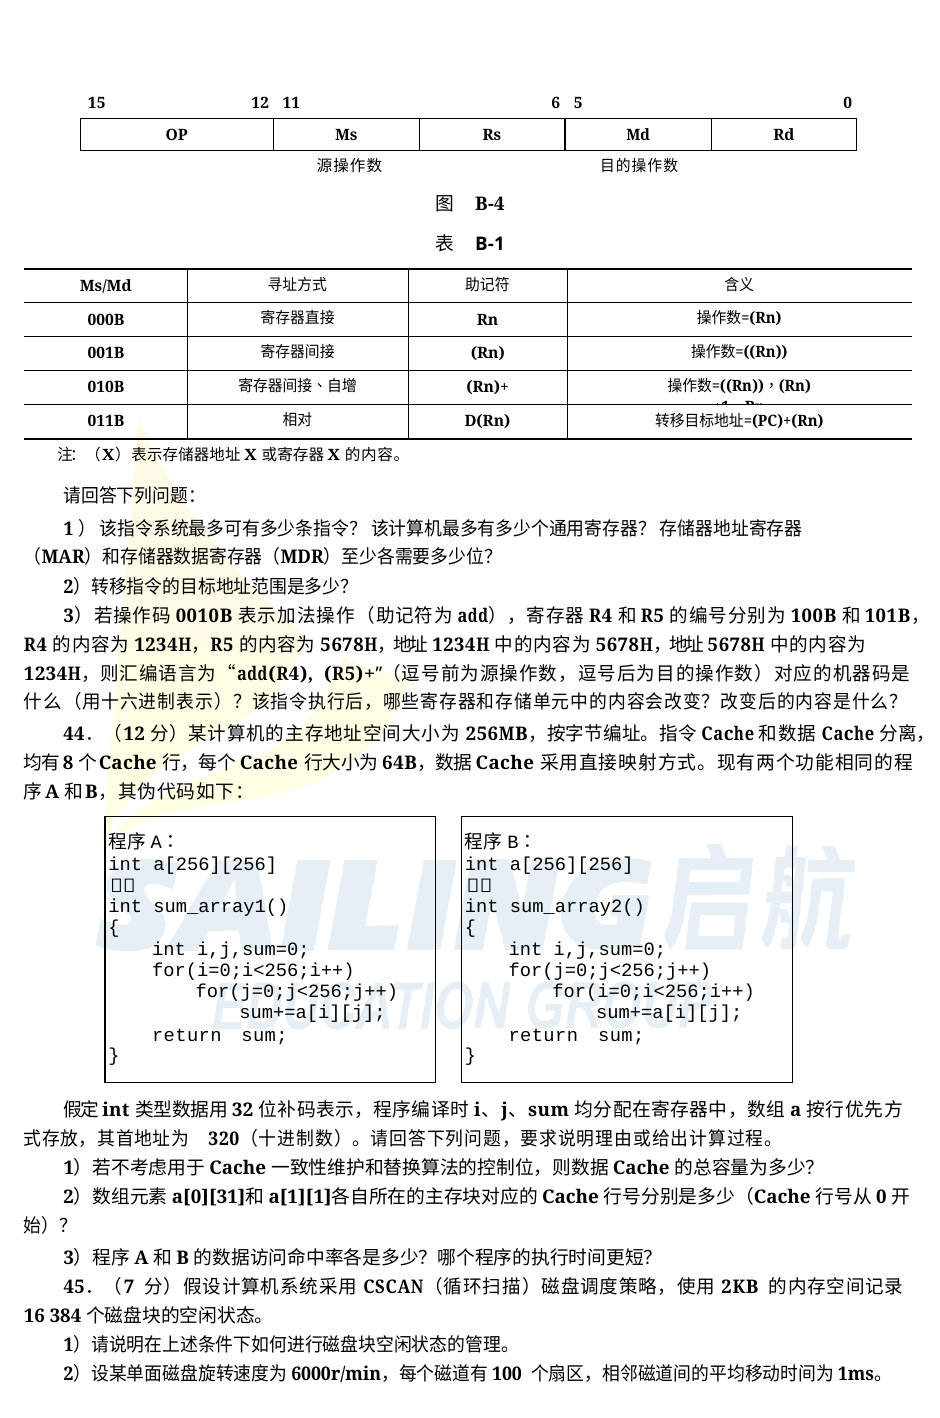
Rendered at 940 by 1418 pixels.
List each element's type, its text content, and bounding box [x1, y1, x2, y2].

table_header 助记符 [409, 270, 567, 302]
text 假定 int 类型数据用 32 位补码表示，程序编译时 i、j、sum 均分配在寄存器中，数组 a 按行优先方式存放，其首地址为 320（十进制数）。请回答下列问题，要求说明理由或给出计算过程。 [24, 814, 916, 1151]
table_cell D(Rn) [409, 405, 567, 438]
text 2）转移指令的目标地址范围是多少？ [63, 571, 937, 598]
text 3）若操作码 0010B 表示加法操作（助记符为 add），寄存器 R4 和 R5 的编号分别为 100B 和 101B， [63, 600, 937, 627]
table_header 含义 [568, 270, 912, 302]
text 1）请说明在上述条件下如何进行磁盘块空闲状态的管理。 [63, 1330, 937, 1357]
table_header Ms [274, 119, 419, 150]
text 45．（7 分）假设计算机系统采用 CSCAN（循环扫描）磁盘调度策略，使用 2KB 的内存空间记录 [63, 1272, 937, 1299]
text 源操作数 目的操作数 [57, 155, 937, 176]
table_cell 操作数=(Rn) [568, 303, 912, 336]
table_cell 转移目标地址=(PC)+(Rn) [568, 405, 912, 438]
table_cell 操作数=((Rn))，(Rn)+1→Rn [568, 371, 912, 404]
text 请回答下列问题： [63, 481, 937, 508]
table_header Ms/Md [24, 270, 187, 302]
text 3）程序 A 和 B 的数据访问命中率各是多少？哪个程序的执行时间更短？ [63, 1243, 937, 1270]
table_cell 寄存器间接、自增 [188, 371, 408, 404]
table_header 寻址方式 [188, 270, 408, 302]
text （MAR）和存储器数据寄存器（MDR）至少各需要多少位？ [24, 542, 937, 569]
table_cell 010B [24, 371, 187, 404]
table_cell 操作数=((Rn)) [568, 337, 912, 370]
table_cell 001B [24, 337, 187, 370]
text 1）若不考虑用于 Cache 一致性维护和替换算法的控制位，则数据 Cache 的总容量为多少？ [63, 1153, 937, 1180]
table_header OP [81, 119, 273, 150]
table_cell Rn [409, 303, 567, 336]
text 16 384 个磁盘块的空闲状态。 [24, 1301, 937, 1328]
table_header Md [566, 119, 711, 150]
text 2）数组元素 a[0][31]和 a[1][1]各自所在的主存块对应的 Cache 行号分别是多少（Cache 行号从 0 开始）？ [24, 1182, 917, 1238]
table_cell 寄存器间接 [188, 337, 408, 370]
text 1 ） 该指令系统最多可有多少条指令？ 该计算机最多有多少个通用寄存器？ 存储器地址寄存器 [63, 513, 937, 540]
text 图 B-4 [12, 191, 927, 216]
text 44．（12 分）某计算机的主存地址空间大小为 256MB，按字节编址。指令 Cache 和数据 Cache 分离，均有 8 个 Cache 行，每个 Cache 行大小为 64B，数据 Cache 采用直接映射方式。现有两个功能相同的程序 A 和 B，其伪代码如下： [24, 719, 928, 804]
table_cell 011B [24, 405, 187, 438]
table_header Rd [712, 119, 856, 150]
text 表 B-1 [12, 231, 927, 256]
text R4 的内容为 1234H，R5 的内容为 5678H，地址 1234H 中的内容为 5678H，地址 5678H 中的内容为 1234H，则汇编语言为“add(R4), (R5)+”（逗号前为源操作数，逗号后为目的操作数）对应的机器码是什么（用十六进制表示）？该指令执行后，哪些寄存器和存储单元中的内容会改变？改变后的内容是什么？ [24, 629, 927, 714]
table_cell 000B [24, 303, 187, 336]
table_cell (Rn) [409, 337, 567, 370]
text 2）设某单面磁盘旋转速度为 6000r/min，每个磁道有 100 个扇区，相邻磁道间的平均移动时间为 1ms。 [63, 1359, 937, 1386]
table_cell (Rn)+ [409, 371, 567, 404]
table_cell 寄存器直接 [188, 303, 408, 336]
text 15 12 11 6 5 0 [12, 92, 927, 113]
text 注：（X）表示存储器地址 X 或寄存器 X 的内容。 [57, 442, 937, 465]
table_header Rs [420, 119, 564, 150]
table_cell 相对 [188, 405, 408, 438]
